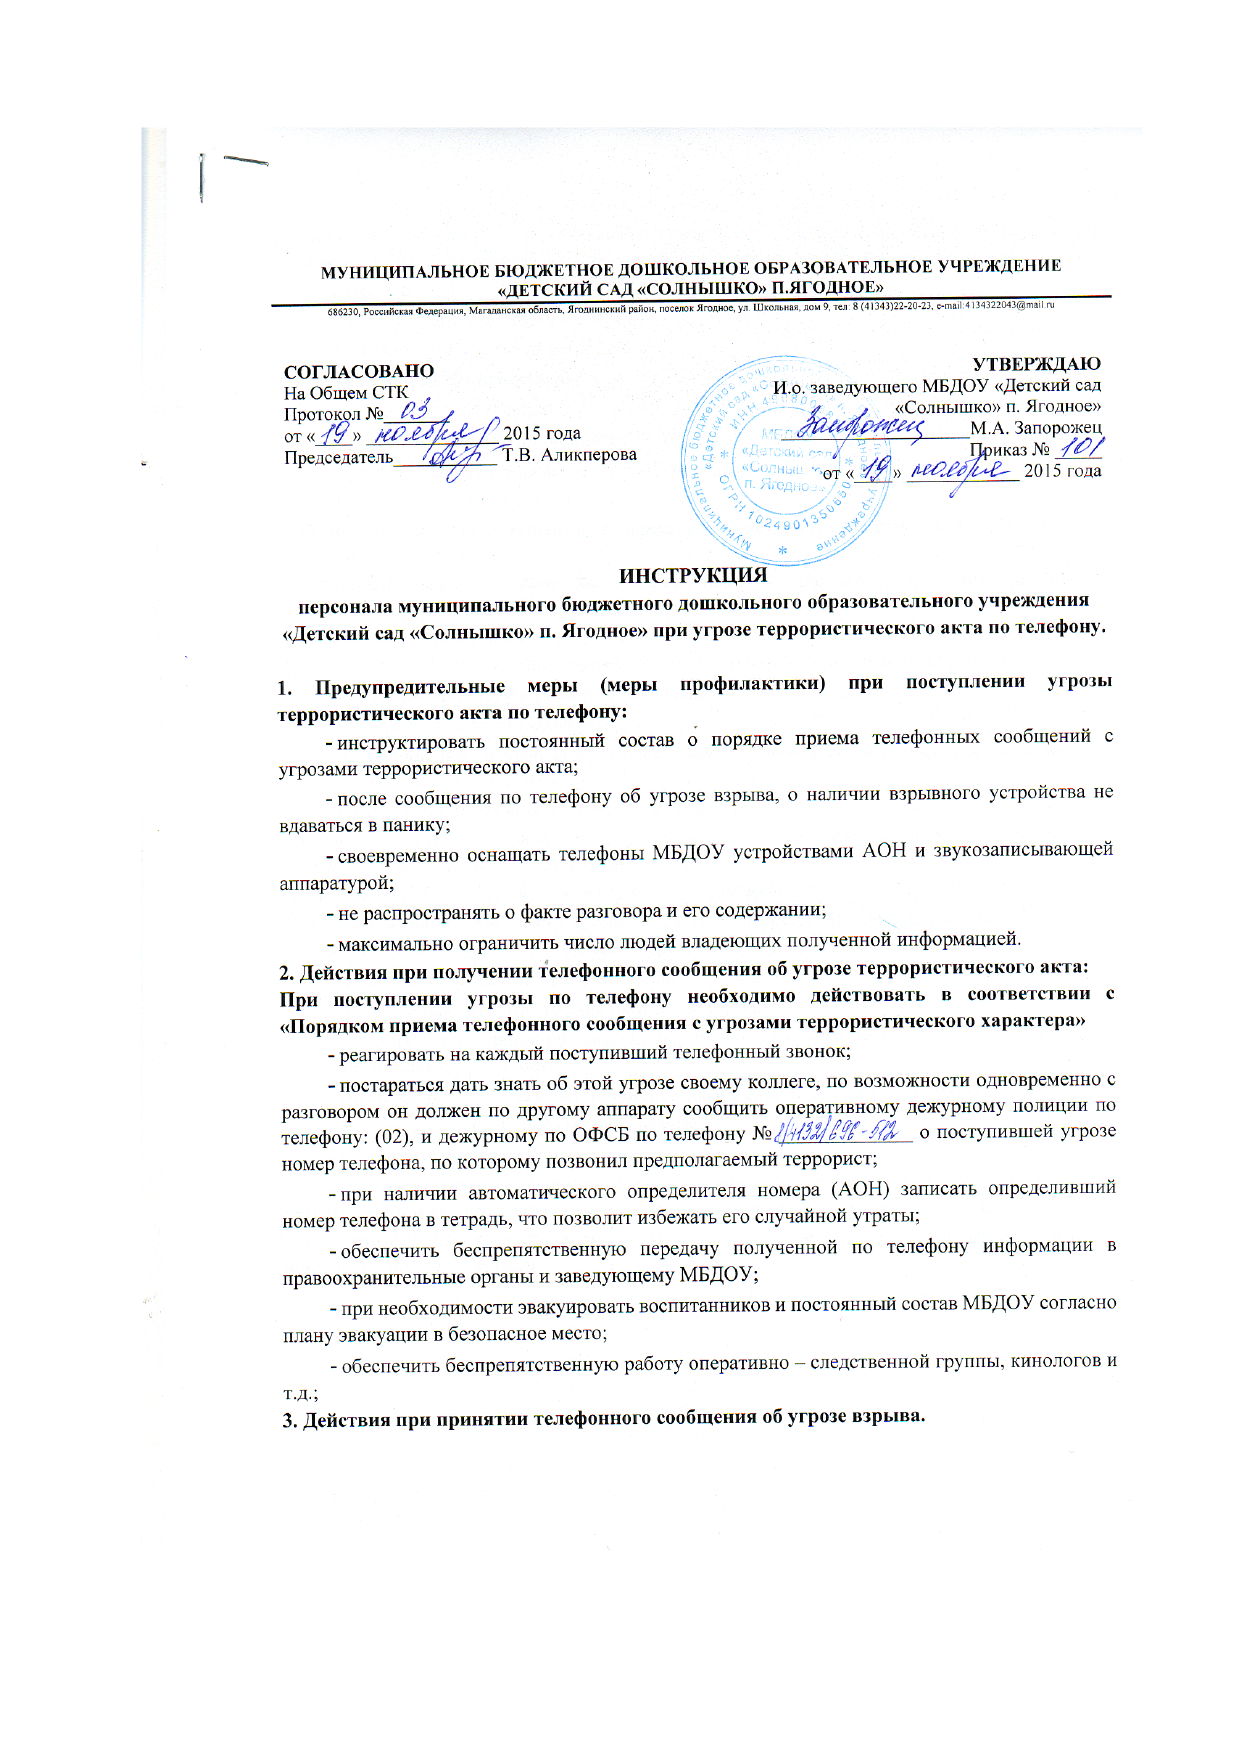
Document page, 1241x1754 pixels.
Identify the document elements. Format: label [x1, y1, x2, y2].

picture [132, 118, 1152, 1559]
